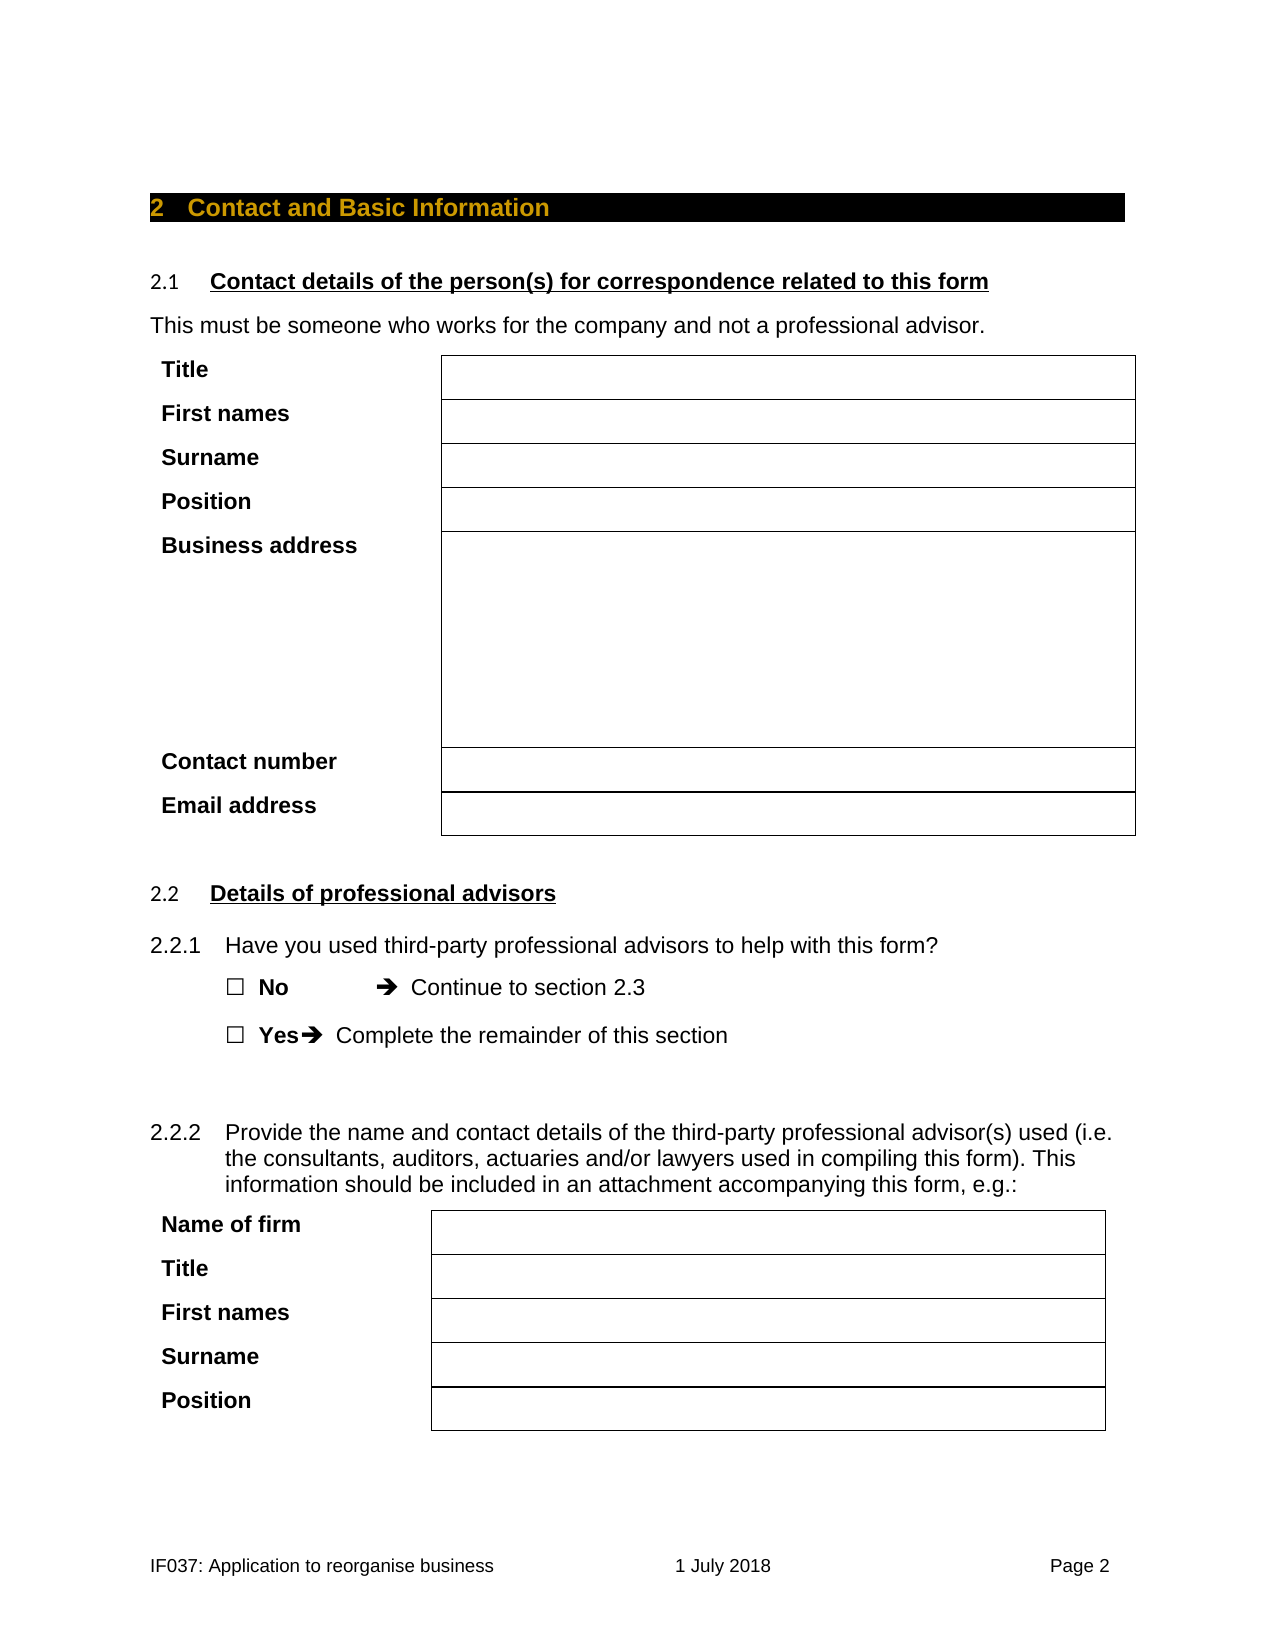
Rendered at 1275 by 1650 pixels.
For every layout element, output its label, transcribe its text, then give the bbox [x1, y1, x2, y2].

table_cell [442, 488, 1135, 531]
text No Continue to section 2.3 [225, 971, 1125, 1003]
table_cell [432, 1255, 1105, 1298]
table_cell [432, 1388, 1105, 1430]
table_header [442, 356, 1135, 399]
table_cell [442, 400, 1135, 443]
table_header [432, 1211, 1105, 1254]
table_cell [432, 1343, 1105, 1386]
table_cell Surname [150, 443, 441, 487]
subtitle Provide the name and contact details of the third-party professional advisor(s) used (i.e. the consultants, auditors, actuaries and/or lawyers used in compiling this form). This information should be included in an attachment accompanying this form, e.g.: [150, 1118, 1125, 1198]
text Yes Complete the remainder of this section [225, 1019, 1125, 1051]
table_header Name of firm [150, 1210, 431, 1254]
table_cell Position [150, 1386, 431, 1430]
table_cell Surname [150, 1342, 431, 1386]
subtitle Contact details of the person(s) for correspondence related to this form [150, 267, 1125, 295]
table_cell First names [150, 399, 441, 443]
table_cell First names [150, 1298, 431, 1342]
table_cell [432, 1299, 1105, 1342]
text This must be someone who works for the company and not a professional advisor. [150, 312, 1125, 338]
subtitle Details of professional advisors [150, 879, 1125, 907]
subtitle Contact and Basic Information [150, 193, 1125, 222]
table_cell Business address [150, 531, 441, 747]
table_cell Contact number [150, 747, 441, 791]
subtitle Have you used third-party professional advisors to help with this form? [150, 932, 1125, 959]
table_cell Position [150, 487, 441, 531]
table_cell [442, 444, 1135, 487]
table_cell [442, 748, 1135, 791]
table_cell [442, 532, 1135, 747]
table_cell Email address [150, 791, 441, 835]
table_cell [442, 793, 1135, 835]
table_header Title [150, 355, 441, 399]
table_cell Title [150, 1254, 431, 1298]
